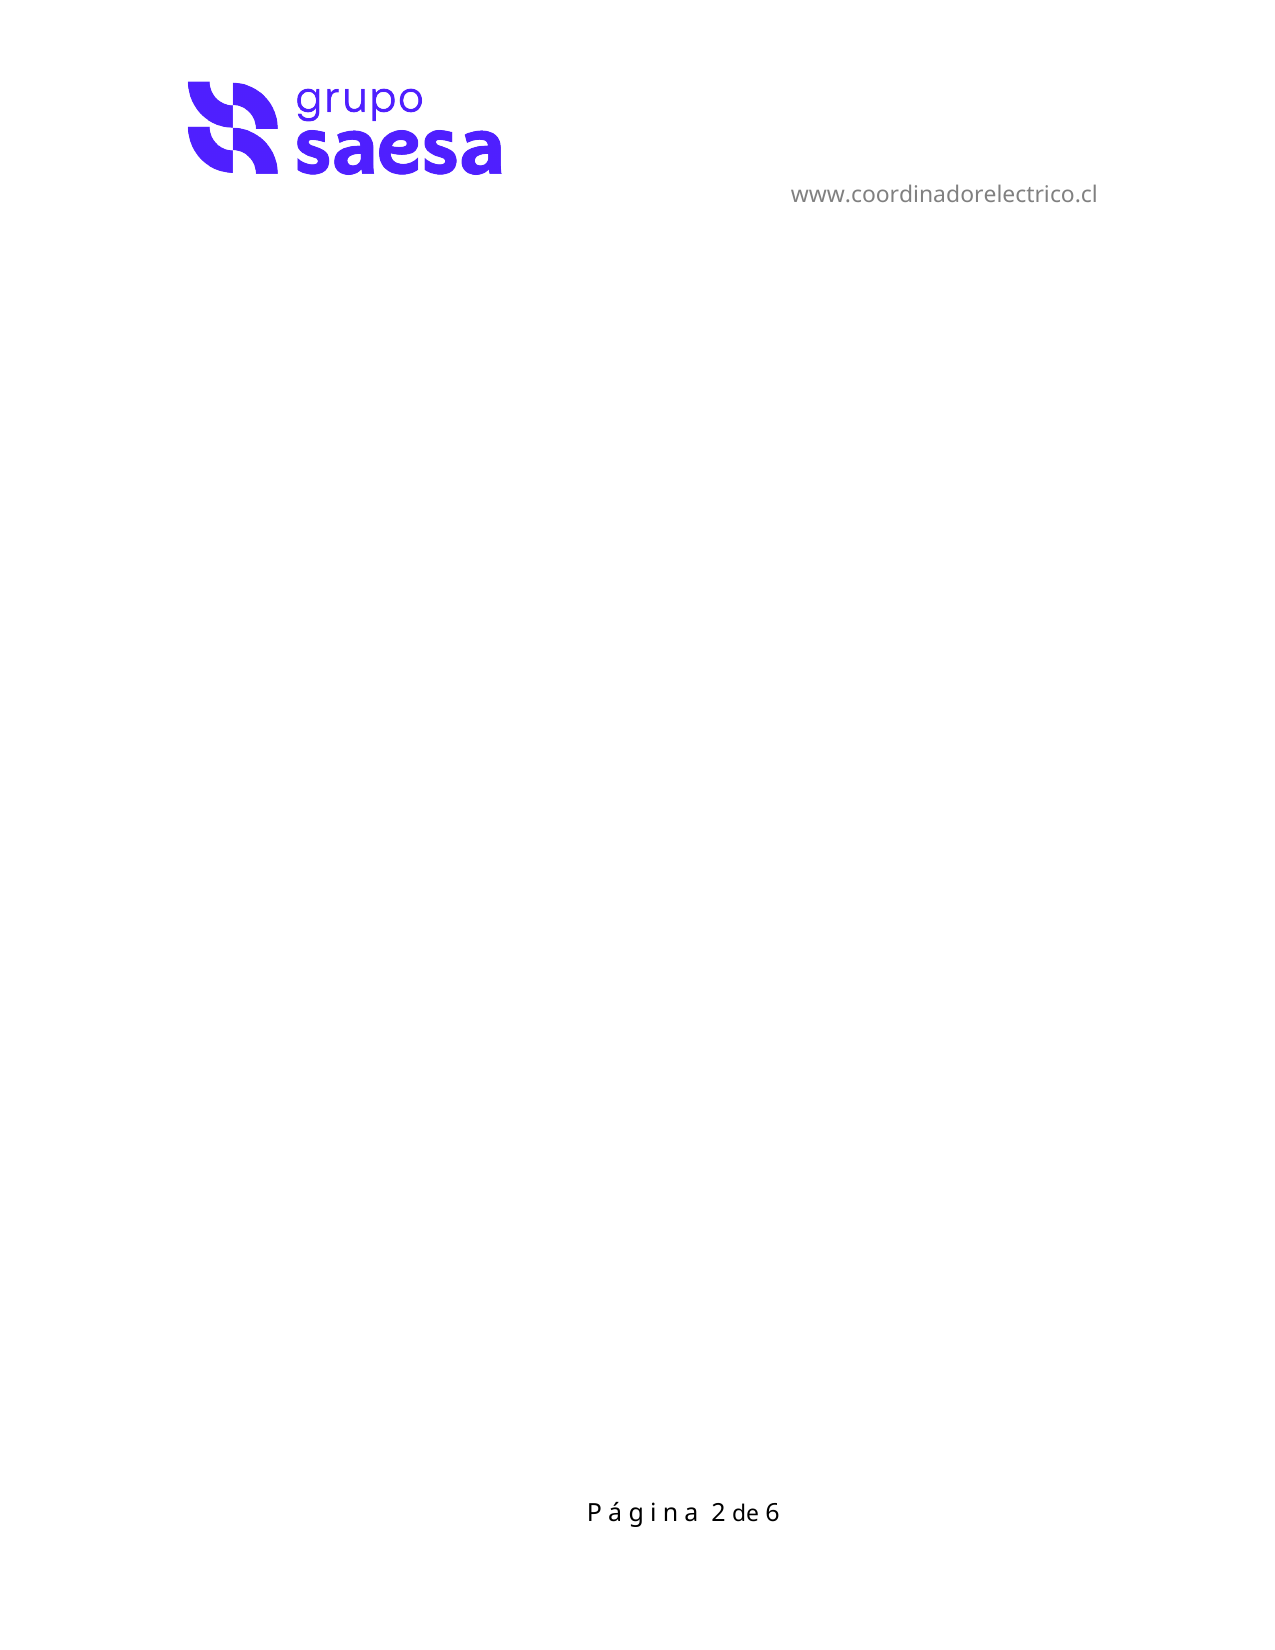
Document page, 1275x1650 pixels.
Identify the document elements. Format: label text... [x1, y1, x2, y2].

text www.coordinadorelectrico.cl [295, 178, 1098, 209]
picture [177, 73, 511, 178]
